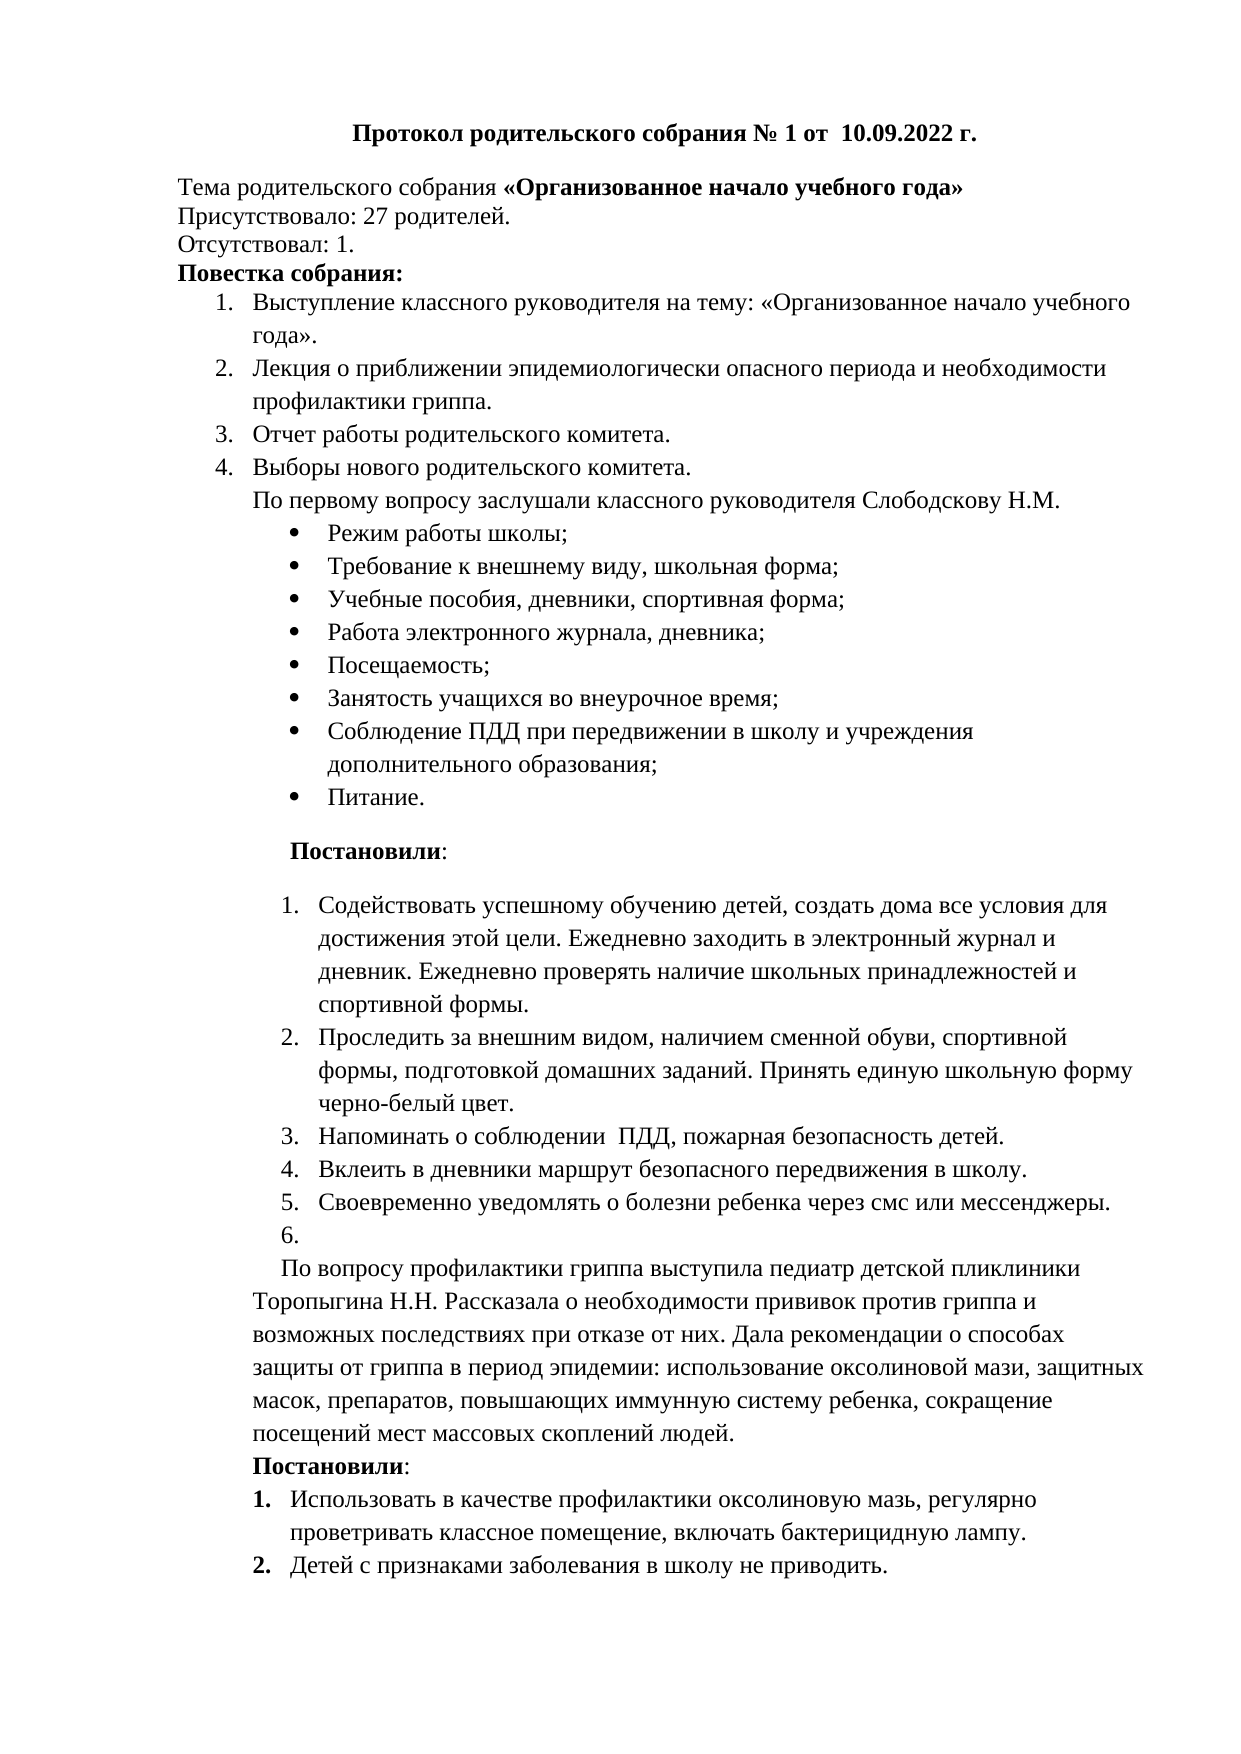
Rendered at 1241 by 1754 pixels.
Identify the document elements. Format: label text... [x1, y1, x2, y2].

list Постановили: [252, 1451, 1152, 1480]
text Присутствовало: 27 родителей. [177, 201, 1152, 229]
list Выборы нового родительского комитета. [215, 452, 1152, 481]
list Посещаемость; [290, 650, 1152, 679]
text Отсутствовал: 1. [177, 229, 1152, 258]
list Отчет работы родительского комитета. [215, 419, 1152, 448]
list Соблюдение ПДД при передвижении в школу и учреждения дополнительного образования; [290, 716, 1152, 778]
list Работа электронного журнала, дневника; [290, 617, 1152, 646]
list Использовать в качестве профилактики оксолиновую мазь, регулярно проветривать классное помещение, включать бактерицидную лампу. [252, 1484, 1152, 1546]
text Постановили: [290, 836, 1152, 865]
text Протокол родительского собрания № 1 от 10.09.2022 г. [177, 118, 1152, 147]
list Учебные пособия, дневники, спортивная форма; [290, 584, 1152, 613]
text Тема родительского собрания «Организованное начало учебного года» [177, 172, 1152, 201]
list Вклеить в дневники маршрут безопасного передвижения в школу. [281, 1154, 1152, 1183]
list Детей с признаками заболевания в школу не приводить. [252, 1550, 1152, 1579]
list Выступление классного руководителя на тему: «Организованное начало учебного года». [215, 287, 1152, 349]
list Своевременно уведомлять о болезни ребенка через смс или мессенджеры. [281, 1187, 1152, 1216]
list Содействовать успешному обучению детей, создать дома все условия для достижения этой цели. Ежедневно заходить в электронный журнал и дневник. Ежедневно проверять наличие школьных принадлежностей и спортивной формы. [281, 890, 1152, 1018]
list Режим работы школы; [290, 518, 1152, 547]
list Питание. [290, 782, 1152, 811]
text Повестка собрания: [177, 258, 1152, 287]
list По вопросу профилактики гриппа выступила педиатр детской пликлиники Торопыгина Н.Н. Рассказала о необходимости прививок против гриппа и возможных последствиях при отказе от них. Дала рекомендации о способах защиты от гриппа в период эпидемии: использование оксолиновой мази, защитных масок, препаратов, повышающих иммунную систему ребенка, сокращение посещений мест массовых скоплений людей. [252, 1253, 1152, 1447]
list Напоминать о соблюдении ПДД, пожарная безопасность детей. [281, 1121, 1152, 1150]
list По первому вопросу заслушали классного руководителя Слободскову Н.М. [252, 485, 1152, 514]
list Проследить за внешним видом, наличием сменной обуви, спортивной формы, подготовкой домашних заданий. Принять единую школьную форму черно-белый цвет. [281, 1022, 1152, 1117]
list Лекция о приближении эпидемиологически опасного периода и необходимости профилактики гриппа. [215, 353, 1152, 415]
list Требование к внешнему виду, школьная форма; [290, 551, 1152, 580]
list Занятость учащихся во внеурочное время; [290, 683, 1152, 712]
